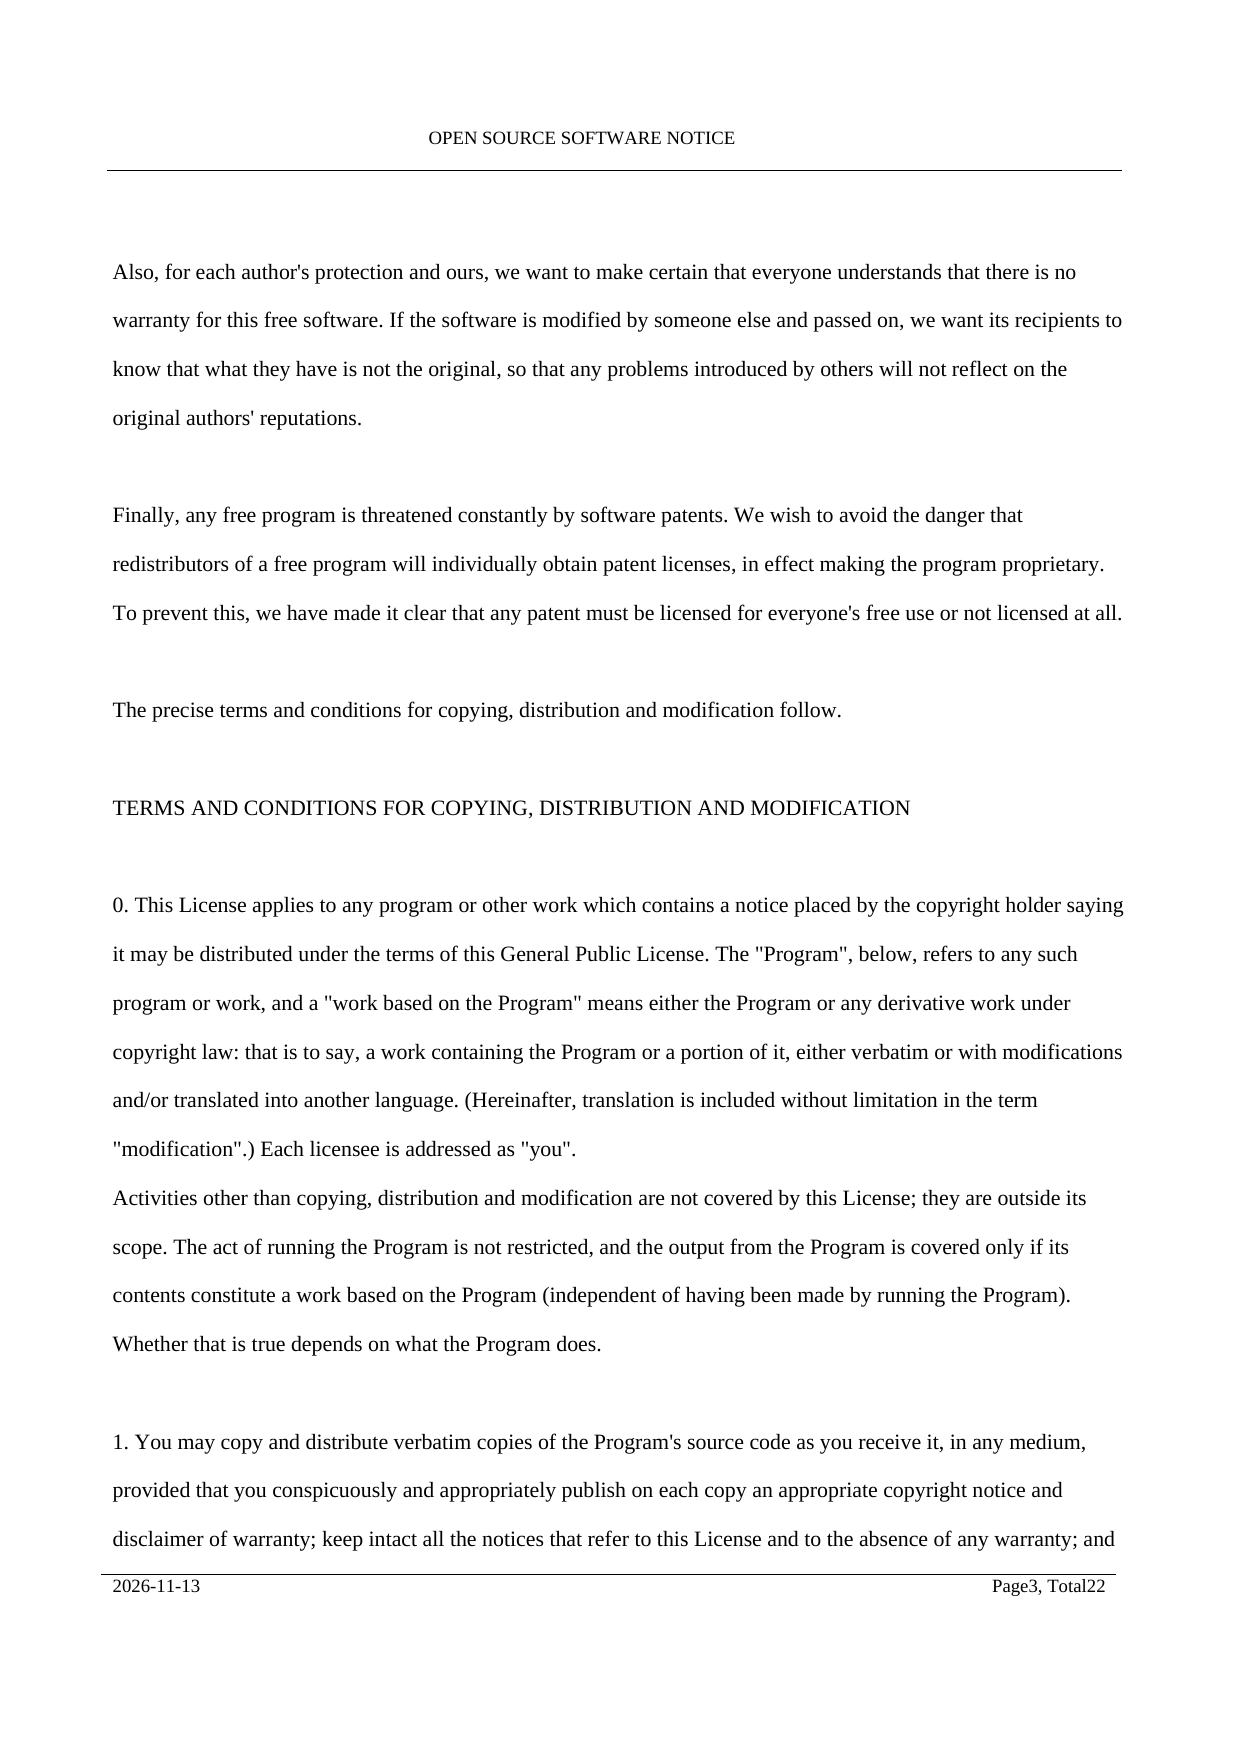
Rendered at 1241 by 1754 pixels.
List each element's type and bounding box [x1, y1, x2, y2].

text [112, 206, 1128, 1555]
